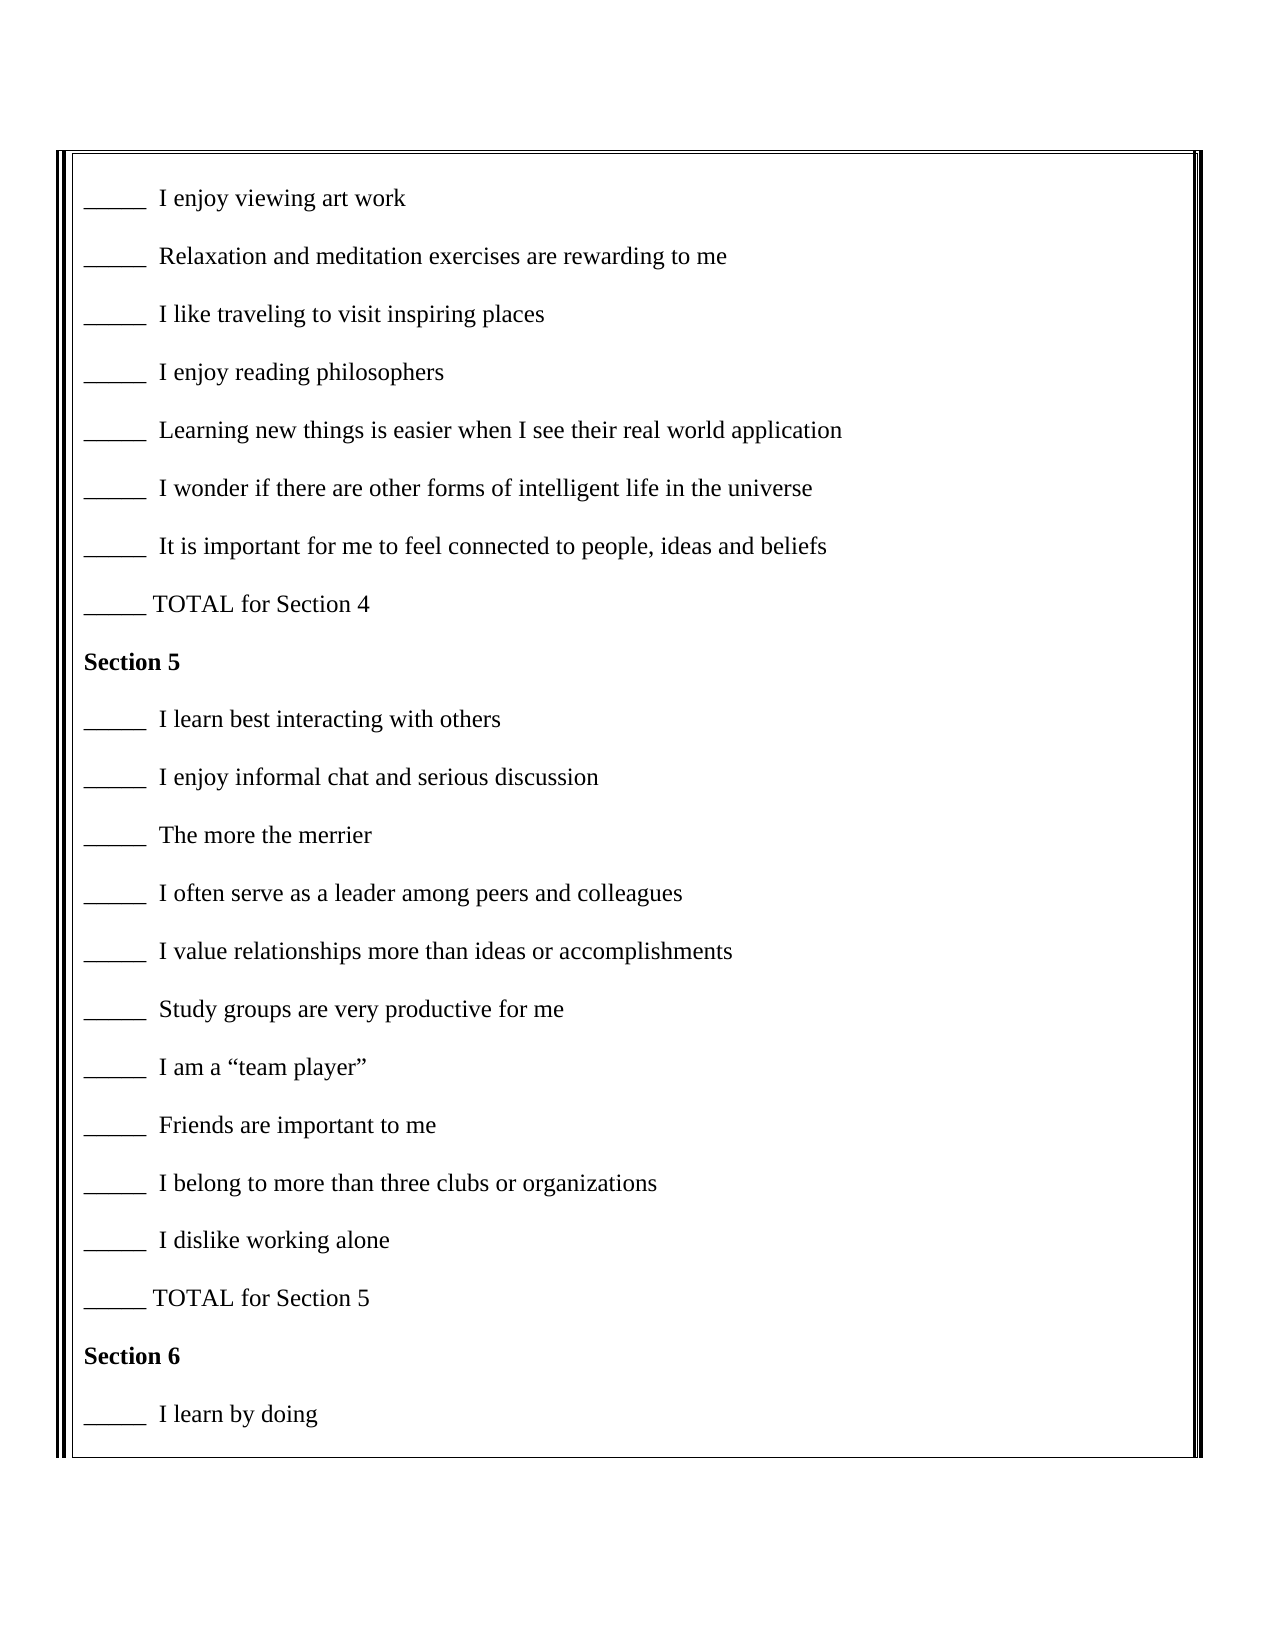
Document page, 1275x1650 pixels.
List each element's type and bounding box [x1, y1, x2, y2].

table_cell [66, 151, 1193, 1458]
